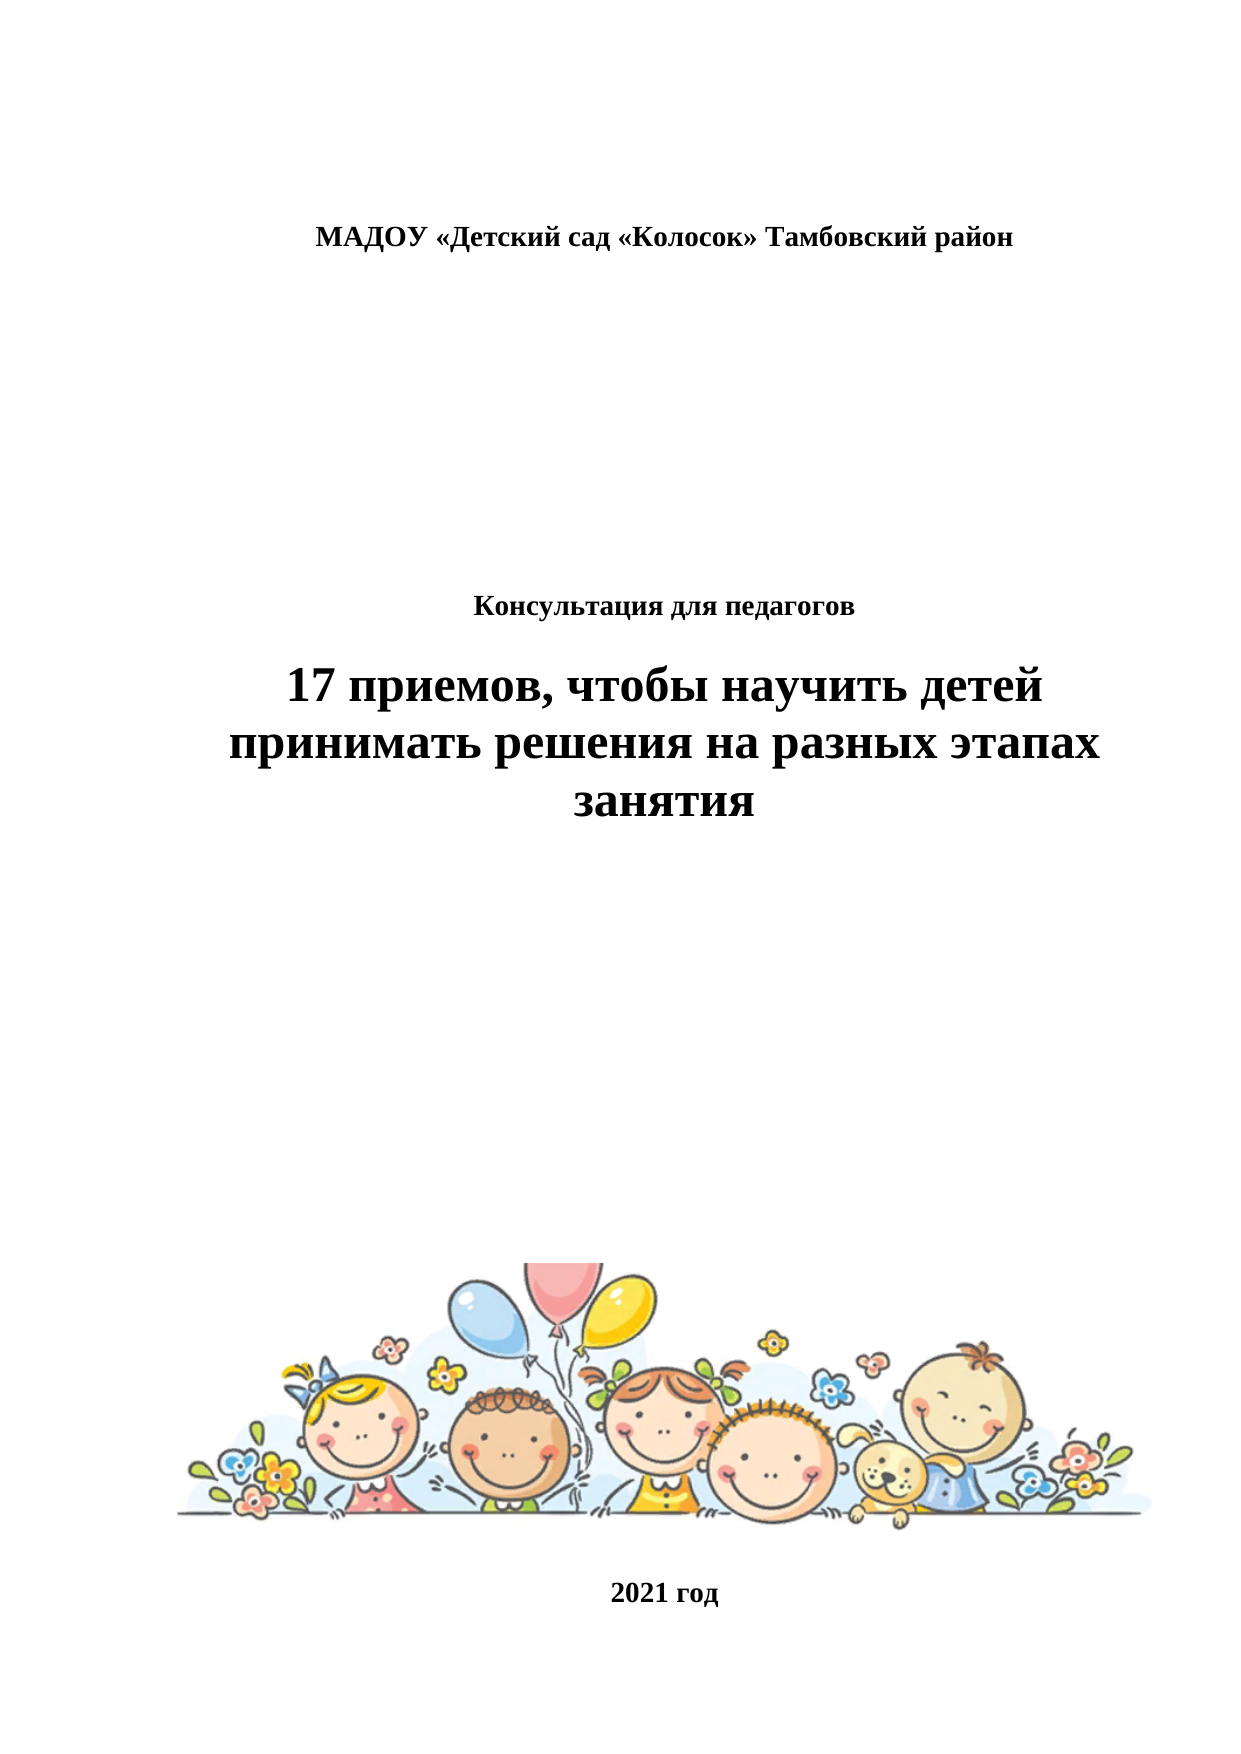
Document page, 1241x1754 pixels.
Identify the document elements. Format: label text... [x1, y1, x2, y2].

text МАДОУ «Детский сад «Колосок» Тамбовский район [177, 219, 1152, 252]
text Консультация для педагогов [177, 588, 1152, 621]
text 2021 год [177, 1575, 1152, 1609]
picture [177, 1263, 1152, 1542]
text 17 приемов, чтобы научить детей принимать решения на разных этапах занятия [177, 655, 1152, 827]
